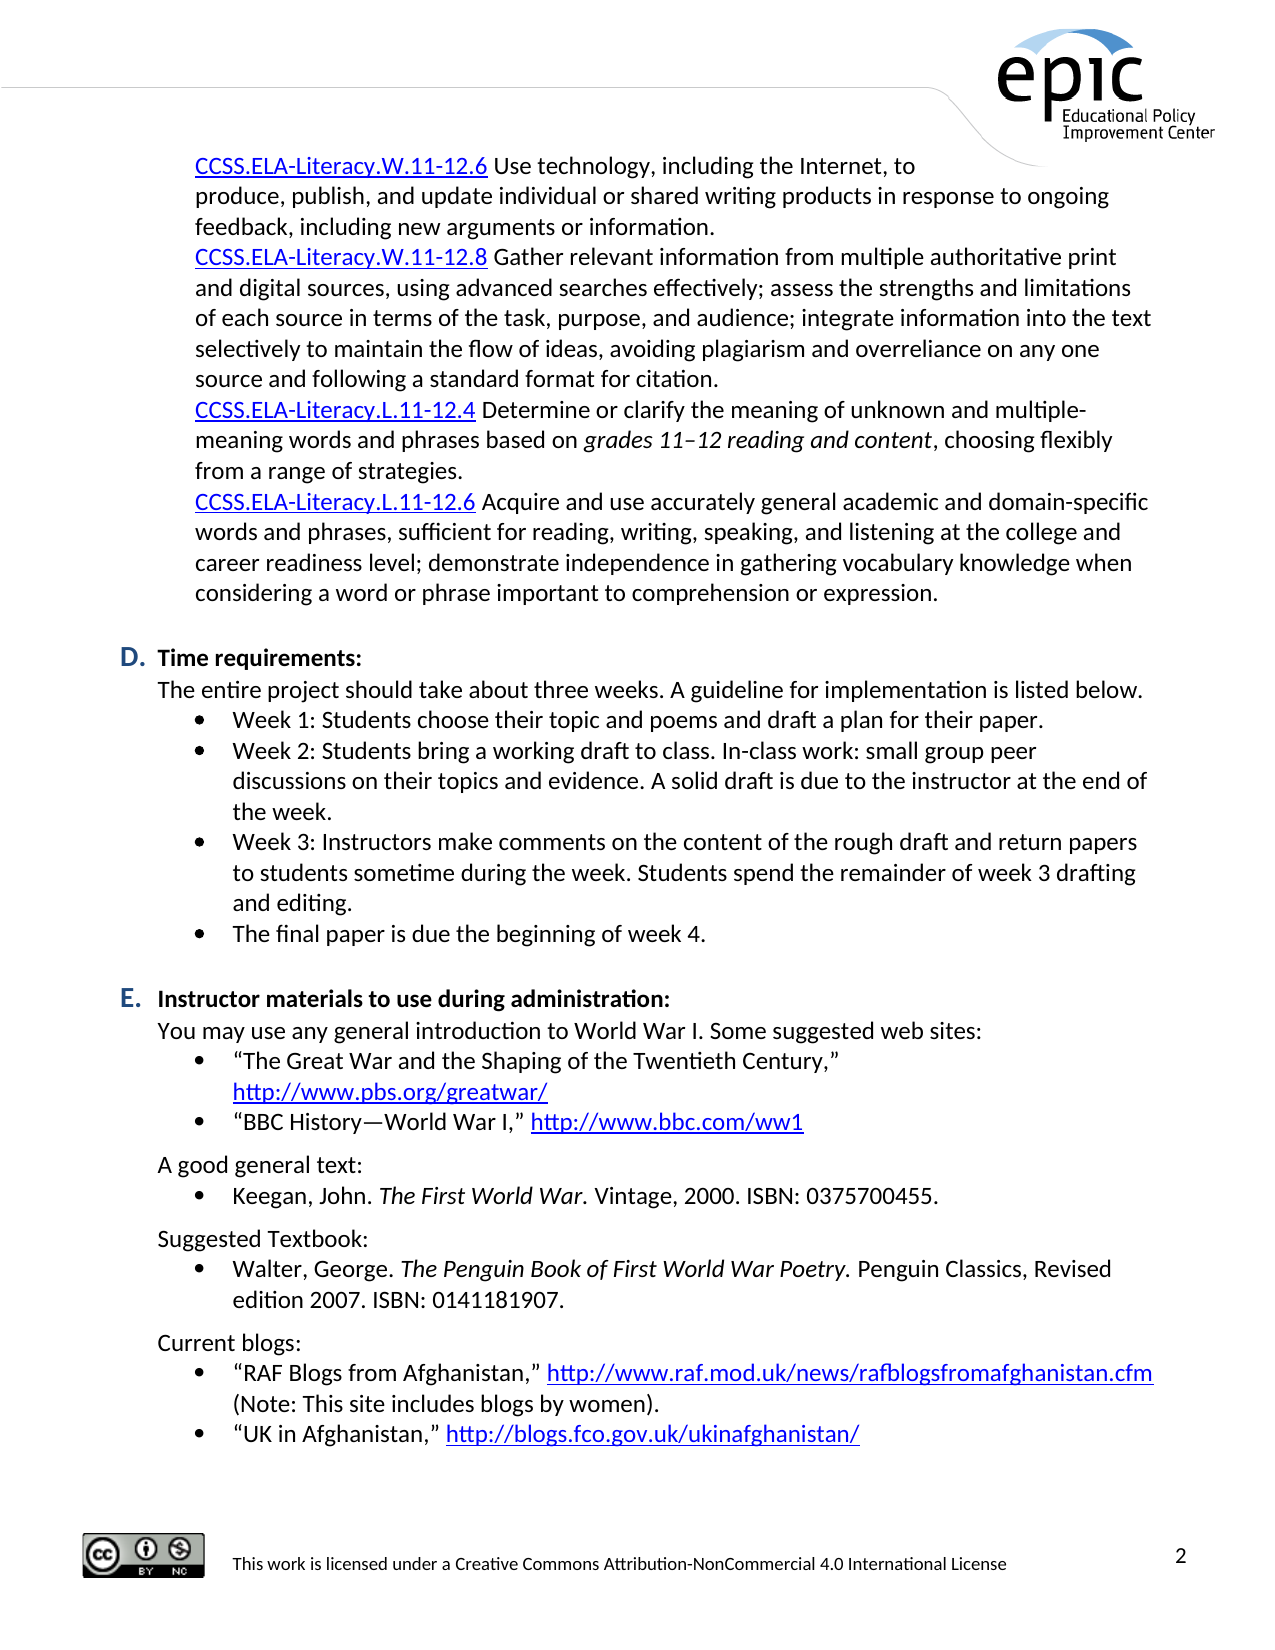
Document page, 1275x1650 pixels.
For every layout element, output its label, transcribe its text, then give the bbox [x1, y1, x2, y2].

list “BBC History—World War I,” http://www.bbc.com/ww1 [195, 1106, 1155, 1137]
list “RAF Blogs from Afghanistan,” http://www.raf.mod.uk/news/rafblogsfromafghanistan.cfm (Note: This site includes blogs by women). [195, 1357, 1155, 1418]
text CCSS.ELA-Literacy.L.11-12.4 Determine or clarify the meaning of unknown and multiple-meaning words and phrases based on grades 11–12 reading and content, choosing flexibly from a range of strategies. [195, 394, 1155, 486]
list Time requirements: [120, 638, 1155, 674]
text Suggested Textbook: [157, 1223, 1155, 1253]
picture [82, 1533, 205, 1578]
list “The Great War and the Shaping of the Twentieth Century,” http://www.pbs.org/greatwar/ [195, 1045, 1155, 1106]
list Keegan, John. The First World War. Vintage, 2000. ISBN: 0375700455. [195, 1180, 1155, 1210]
list “UK in Afghanistan,” http://blogs.fco.gov.uk/ukinafghanistan/ [195, 1418, 1155, 1449]
list Week 2: Students bring a working draft to class. In-class work: small group peer discussions on their topics and evidence. A solid draft is due to the instructor at the end of the week. [195, 735, 1155, 827]
picture [0, 28, 1271, 166]
list The final paper is due the beginning of week 4. [195, 918, 1155, 949]
text A good general text: [157, 1149, 1155, 1180]
text You may use any general introduction to World War I. Some suggested web sites: [157, 1015, 1155, 1045]
text The entire project should take about three weeks. A guideline for implementation is listed below. [157, 674, 1155, 704]
text CCSS.ELA-Literacy.W.11-12.8 Gather relevant information from multiple authoritative print and digital sources, using advanced searches effectively; assess the strengths and limitations of each source in terms of the task, purpose, and audience; integrate information into the text selectively to maintain the flow of ideas, avoiding plagiarism and overreliance on any one source and following a standard format for citation. [195, 242, 1155, 394]
list Walter, George. The Penguin Book of First World War Poetry. Penguin Classics, Revised edition 2007. ISBN: 0141181907. [195, 1253, 1155, 1314]
text Current blogs: [157, 1327, 1155, 1357]
text CCSS.ELA-Literacy.W.11-12.6 Use technology, including the Internet, to produce, publish, and update individual or shared writing products in response to ongoing feedback, including new arguments or information. [195, 150, 1155, 242]
list Instructor materials to use during administration: [120, 979, 1155, 1015]
list Week 3: Instructors make comments on the content of the rough draft and return papers to students sometime during the week. Students spend the remainder of week 3 drafting and editing. [195, 827, 1155, 918]
text CCSS.ELA-Literacy.L.11-12.6 Acquire and use accurately general academic and domain-specific words and phrases, sufficient for reading, writing, speaking, and listening at the college and career readiness level; demonstrate independence in gathering vocabulary knowledge when considering a word or phrase important to comprehension or expression. [195, 486, 1155, 608]
list Week 1: Students choose their topic and poems and draft a plan for their paper. [195, 704, 1155, 735]
